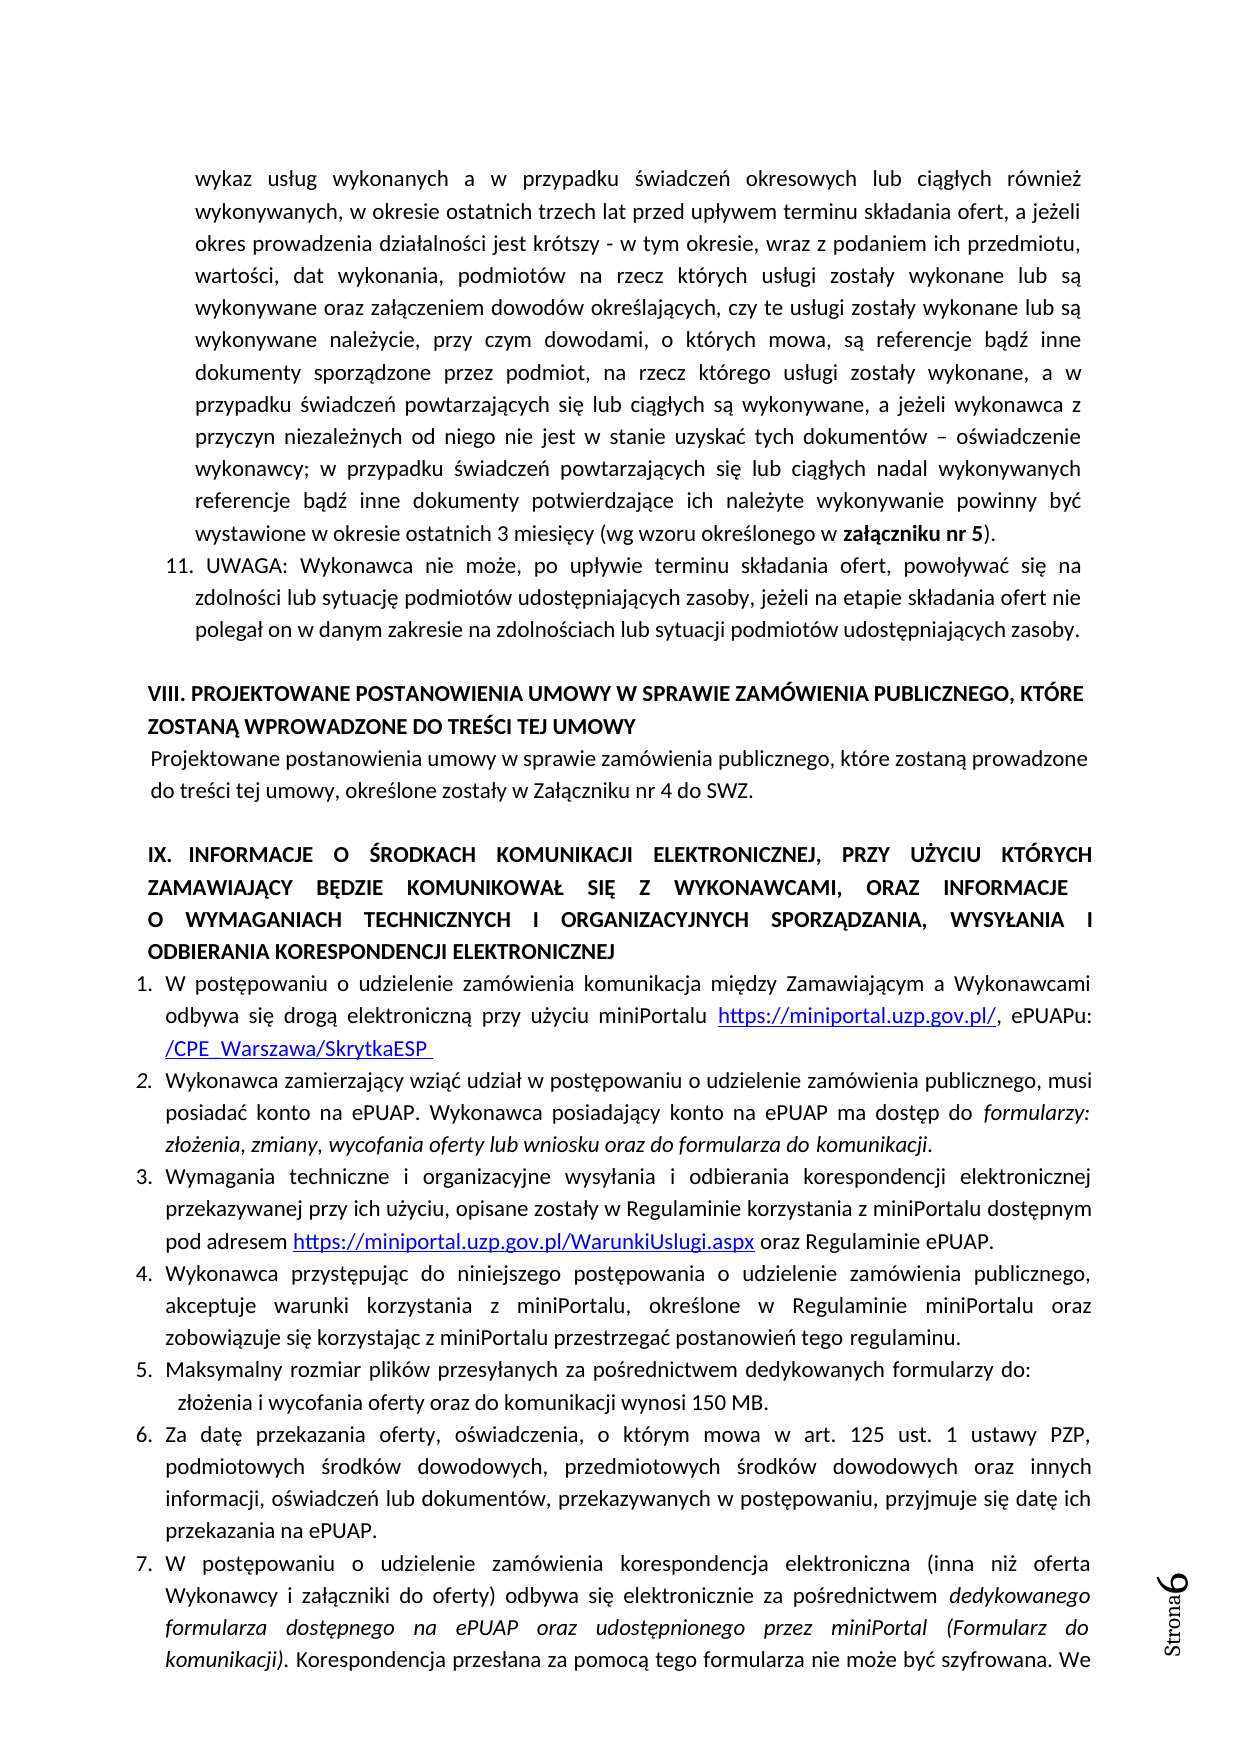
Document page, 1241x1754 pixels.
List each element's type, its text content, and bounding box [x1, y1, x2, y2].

list Za datę przekazania oferty, oświadczenia, o którym mowa w art. 125 ust. 1 ustawy PZP, podmiotowych środków dowodowych, przedmiotowych środków dowodowych oraz innych informacji, oświadczeń lub dokumentów, przekazywanych w postępowaniu, przyjmuje się datę ich przekazania na ePUAP. [136, 1420, 1093, 1544]
list Wykonawca zamierzający wziąć udział w postępowaniu o udzielenie zamówienia publicznego, musi posiadać konto na ePUAP. Wykonawca posiadający konto na ePUAP ma dostęp do formularzy: złożenia, zmiany, wycofania oferty lub wniosku oraz do formularza do komunikacji. [136, 1066, 1093, 1158]
list Wymagania techniczne i organizacyjne wysyłania i odbierania korespondencji elektronicznej przekazywanej przy ich użyciu, opisane zostały w Regulaminie korzystania z miniPortalu dostępnym pod adresem https://miniportal.uzp.gov.pl/WarunkiUslugi.aspx oraz Regulaminie ePUAP. [136, 1162, 1093, 1255]
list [136, 1549, 1093, 1673]
subtitle VIII. PROJEKTOWANE POSTANOWIENIA UMOWY W SPRAWIE ZAMÓWIENIA PUBLICZNEGO, KTÓRE ZOSTANĄ WPROWADZONE DO TREŚCI TEJ UMOWY [148, 679, 1105, 740]
text 11. UWAGA: Wykonawca nie może, po upływie terminu składania ofert, powoływać się na zdolności lub sytuację podmiotów udostępniających zasoby, jeżeli na etapie składania ofert nie polegał on w danym zakresie na zdolnościach lub sytuacji podmiotów udostępniających zasoby. [165, 551, 1083, 643]
list Maksymalny rozmiar plików przesyłanych za pośrednictwem dedykowanych formularzy do: [136, 1356, 1105, 1383]
list Wykonawca przystępując do niniejszego postępowania o udzielenie zamówienia publicznego, akceptuje warunki korzystania z miniPortalu, określone w Regulaminie miniPortalu oraz zobowiązuje się korzystając z miniPortalu przestrzegać postanowień tego regulaminu. [136, 1259, 1093, 1351]
text Projektowane postanowienia umowy w sprawie zamówienia publicznego, które zostaną prowadzone do treści tej umowy, określone zostały w Załączniku nr 4 do SWZ. [150, 744, 1105, 804]
list W postępowaniu o udzielenie zamówienia komunikacja między Zamawiającym a Wykonawcami odbywa się drogą elektroniczną przy użyciu miniPortalu https://miniportal.uzp.gov.pl/, ePUAPu: /CPE_Warszawa/SkrytkaESP [136, 969, 1093, 1062]
text złożenia i wycofania oferty oraz do komunikacji wynosi 150 MB. [177, 1388, 1105, 1416]
subtitle INFORMACJE O ŚRODKACH KOMUNIKACJI ELEKTRONICZNEJ, PRZY UŻYCIU KTÓRYCH ZAMAWIAJĄCY BĘDZIE KOMUNIKOWAŁ SIĘ Z WYKONAWCAMI, ORAZ INFORMACJE O WYMAGANIACH TECHNICZNYCH I ORGANIZACYJNYCH SPORZĄDZANIA, WYSYŁANIA I ODBIERANIA KORESPONDENCJI ELEKTRONICZNEJ [148, 841, 1093, 965]
text wykaz usług wykonanych a w przypadku świadczeń okresowych lub ciągłych również wykonywanych, w okresie ostatnich trzech lat przed upływem terminu składania ofert, a jeżeli okres prowadzenia działalności jest krótszy - w tym okresie, wraz z podaniem ich przedmiotu, wartości, dat wykonania, podmiotów na rzecz których usługi zostały wykonane lub są wykonywane oraz załączeniem dowodów określających, czy te usługi zostały wykonane lub są wykonywane należycie, przy czym dowodami, o których mowa, są referencje bądź inne dokumenty sporządzone przez podmiot, na rzecz którego usługi zostały wykonane, a w przypadku świadczeń powtarzających się lub ciągłych są wykonywane, a jeżeli wykonawca z przyczyn niezależnych od niego nie jest w stanie uzyskać tych dokumentów – oświadczenie wykonawcy; w przypadku świadczeń powtarzających się lub ciągłych nadal wykonywanych referencje bądź inne dokumenty potwierdzające ich należyte wykonywanie powinny być wystawione w okresie ostatnich 3 miesięcy (wg wzoru określonego w załączniku nr 5). [195, 164, 1083, 547]
